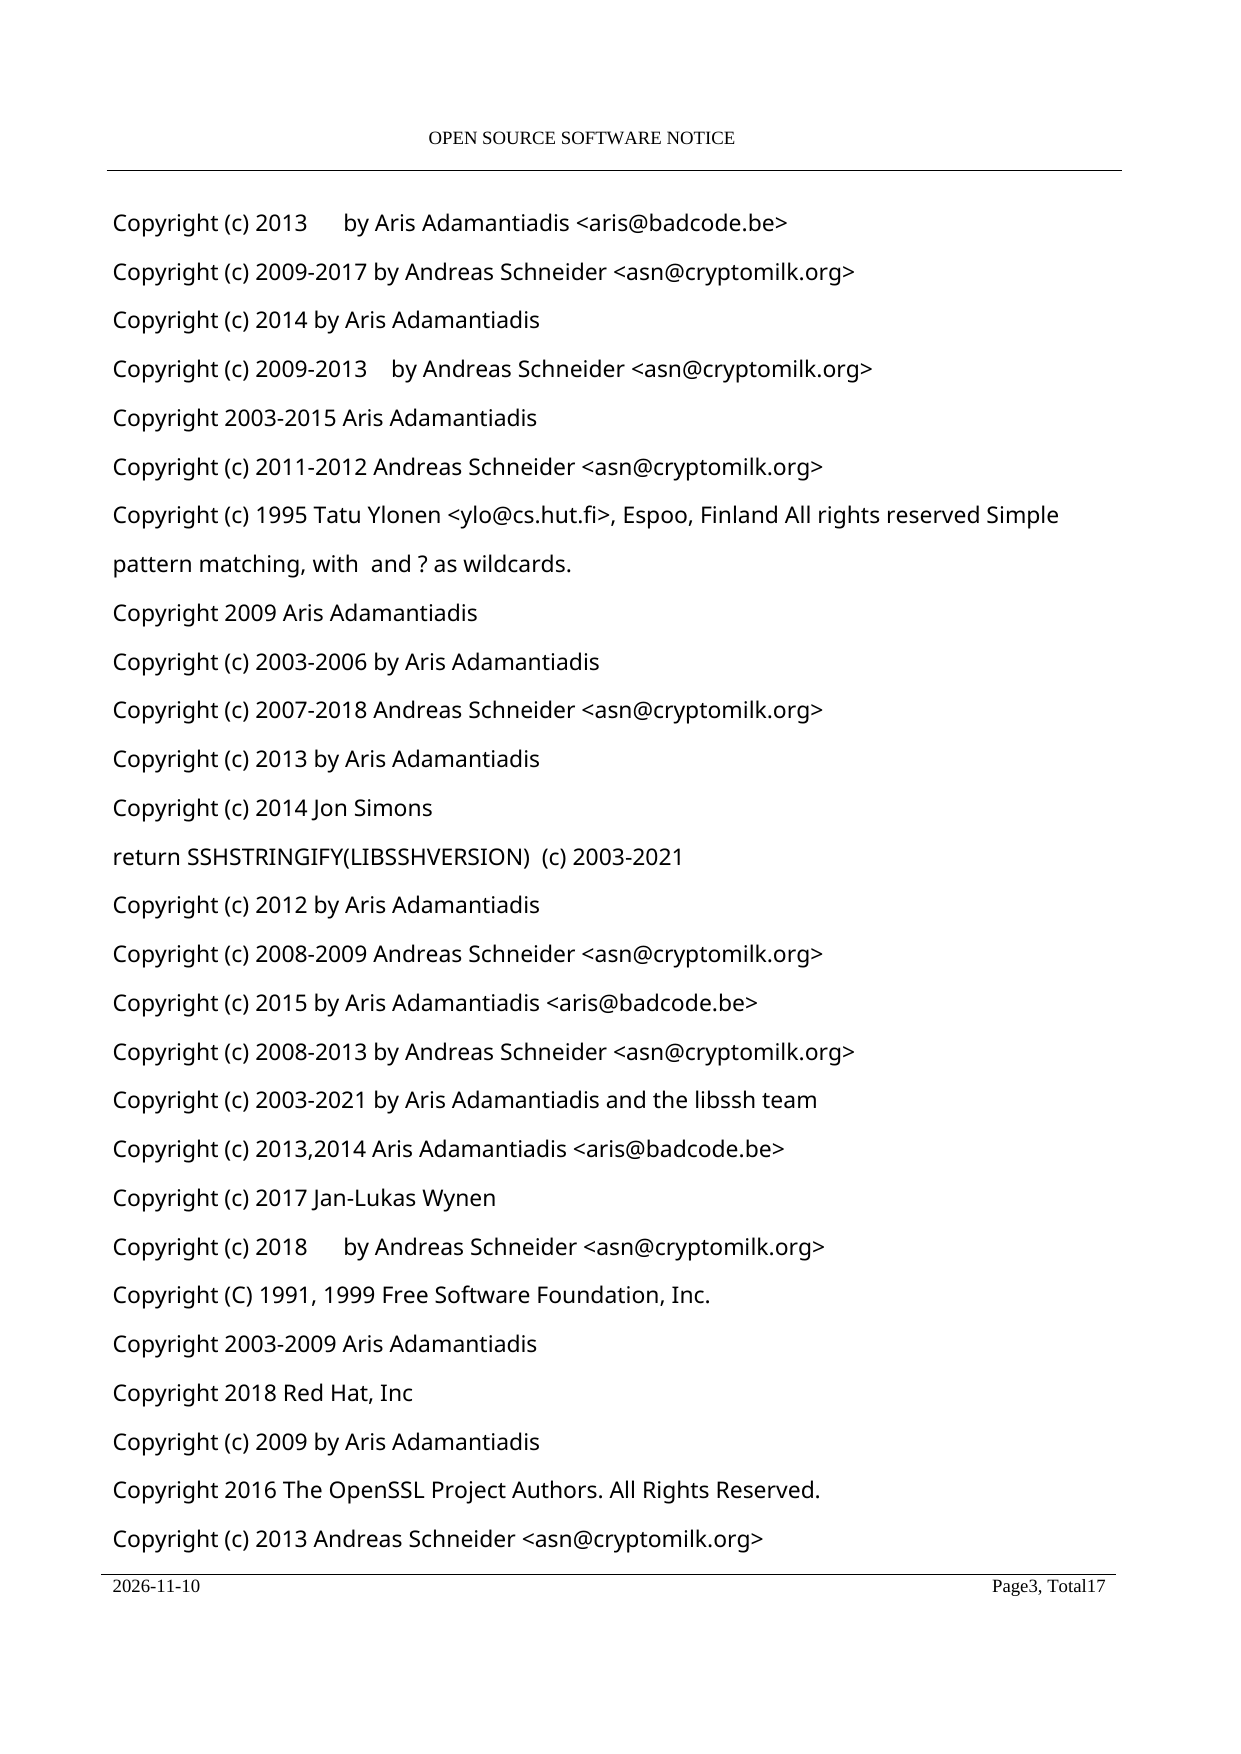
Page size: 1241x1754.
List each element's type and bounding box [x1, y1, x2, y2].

text [112, 206, 1128, 1555]
